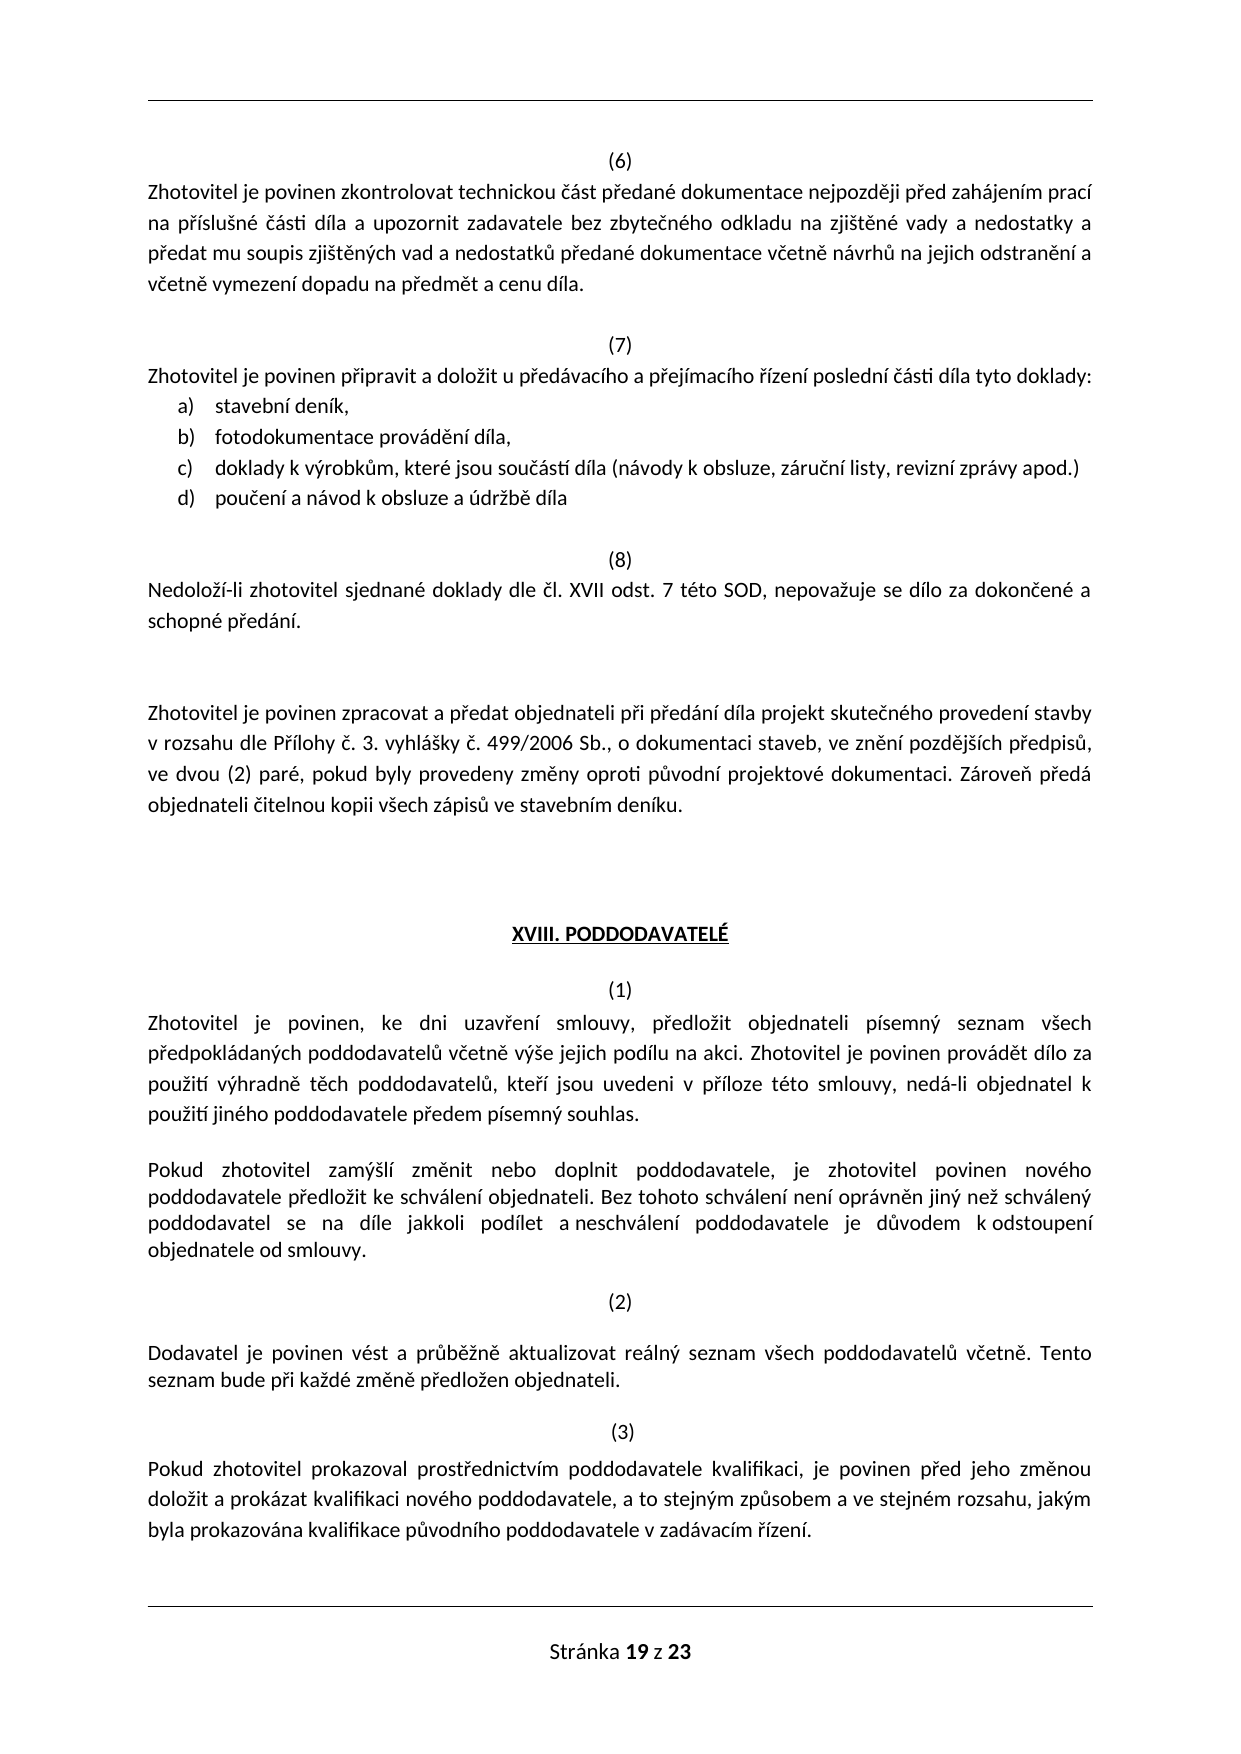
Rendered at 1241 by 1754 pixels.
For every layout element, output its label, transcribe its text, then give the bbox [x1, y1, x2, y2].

list (8) [148, 546, 1093, 572]
list (7) [148, 331, 1093, 358]
list (3) [148, 1418, 1093, 1444]
list Zhotovitel je povinen zpracovat a předat objednateli při předání díla projekt skutečného provedení stavby v rozsahu dle Přílohy č. 3. vyhlášky č. 499/2006 Sb., o dokumentaci staveb, ve znění pozdějších předpisů, ve dvou (2) paré, pokud byly provedeny změny oproti původní projektové dokumentaci. Zároveň předá objednateli čitelnou kopii všech zápisů ve stavebním deníku. [148, 699, 1093, 817]
list Pokud zhotovitel zamýšlí změnit nebo doplnit poddodavatele, je zhotovitel povinen nového poddodavatele předložit ke schválení objednateli. Bez tohoto schválení není oprávněn jiný než schválený poddodavatel se na díle jakkoli podílet a neschválení poddodavatele je důvodem k odstoupení objednatele od smlouvy. [148, 1156, 1093, 1263]
list XVIII. PODDODAVATELÉ [148, 920, 1093, 947]
list stavební deník, [177, 393, 1093, 419]
list Dodavatel je povinen vést a průběžně aktualizovat reálný seznam všech poddodavatelů včetně. Tento seznam bude při každé změně předložen objednateli. [148, 1339, 1093, 1393]
list Zhotovitel je povinen, ke dni uzavření smlouvy, předložit objednateli písemný seznam všech předpokládaných poddodavatelů včetně výše jejich podílu na akci. Zhotovitel je povinen provádět dílo za použití výhradně těch poddodavatelů, kteří jsou uvedeni v příloze této smlouvy, nedá-li objednatel k použití jiného poddodavatele předem písemný souhlas. [148, 1009, 1093, 1127]
list (2) [148, 1288, 1093, 1314]
list (6) [148, 148, 1093, 174]
list poučení a návod k obsluze a údržbě díla [177, 484, 1093, 511]
list (1) [148, 976, 1093, 1002]
list Zhotovitel je povinen zkontrolovat technickou část předané dokumentace nejpozději před zahájením prací na příslušné části díla a upozornit zadavatele bez zbytečného odkladu na zjištěné vady a nedostatky a předat mu soupis zjištěných vad a nedostatků předané dokumentace včetně návrhů na jejich odstranění a včetně vymezení dopadu na předmět a cenu díla. [148, 178, 1093, 297]
list Zhotovitel je povinen připravit a doložit u předávacího a přejímacího řízení poslední části díla tyto doklady: [148, 362, 1093, 389]
list doklady k výrobkům, které jsou součástí díla (návody k obsluze, záruční listy, revizní zprávy apod.) [177, 454, 1093, 481]
list Nedoloží-li zhotovitel sjednané doklady dle čl. XVII odst. 7 této SOD, nepovažuje se dílo za dokončené a schopné předání. [148, 576, 1093, 634]
list Pokud zhotovitel prokazoval prostřednictvím poddodavatele kvalifikaci, je povinen před jeho změnou doložit a prokázat kvalifikaci nového poddodavatele, a to stejným způsobem a ve stejném rozsahu, jakým byla prokazována kvalifikace původního poddodavatele v zadávacím řízení. [148, 1455, 1093, 1543]
list fotodokumentace provádění díla, [177, 423, 1093, 450]
